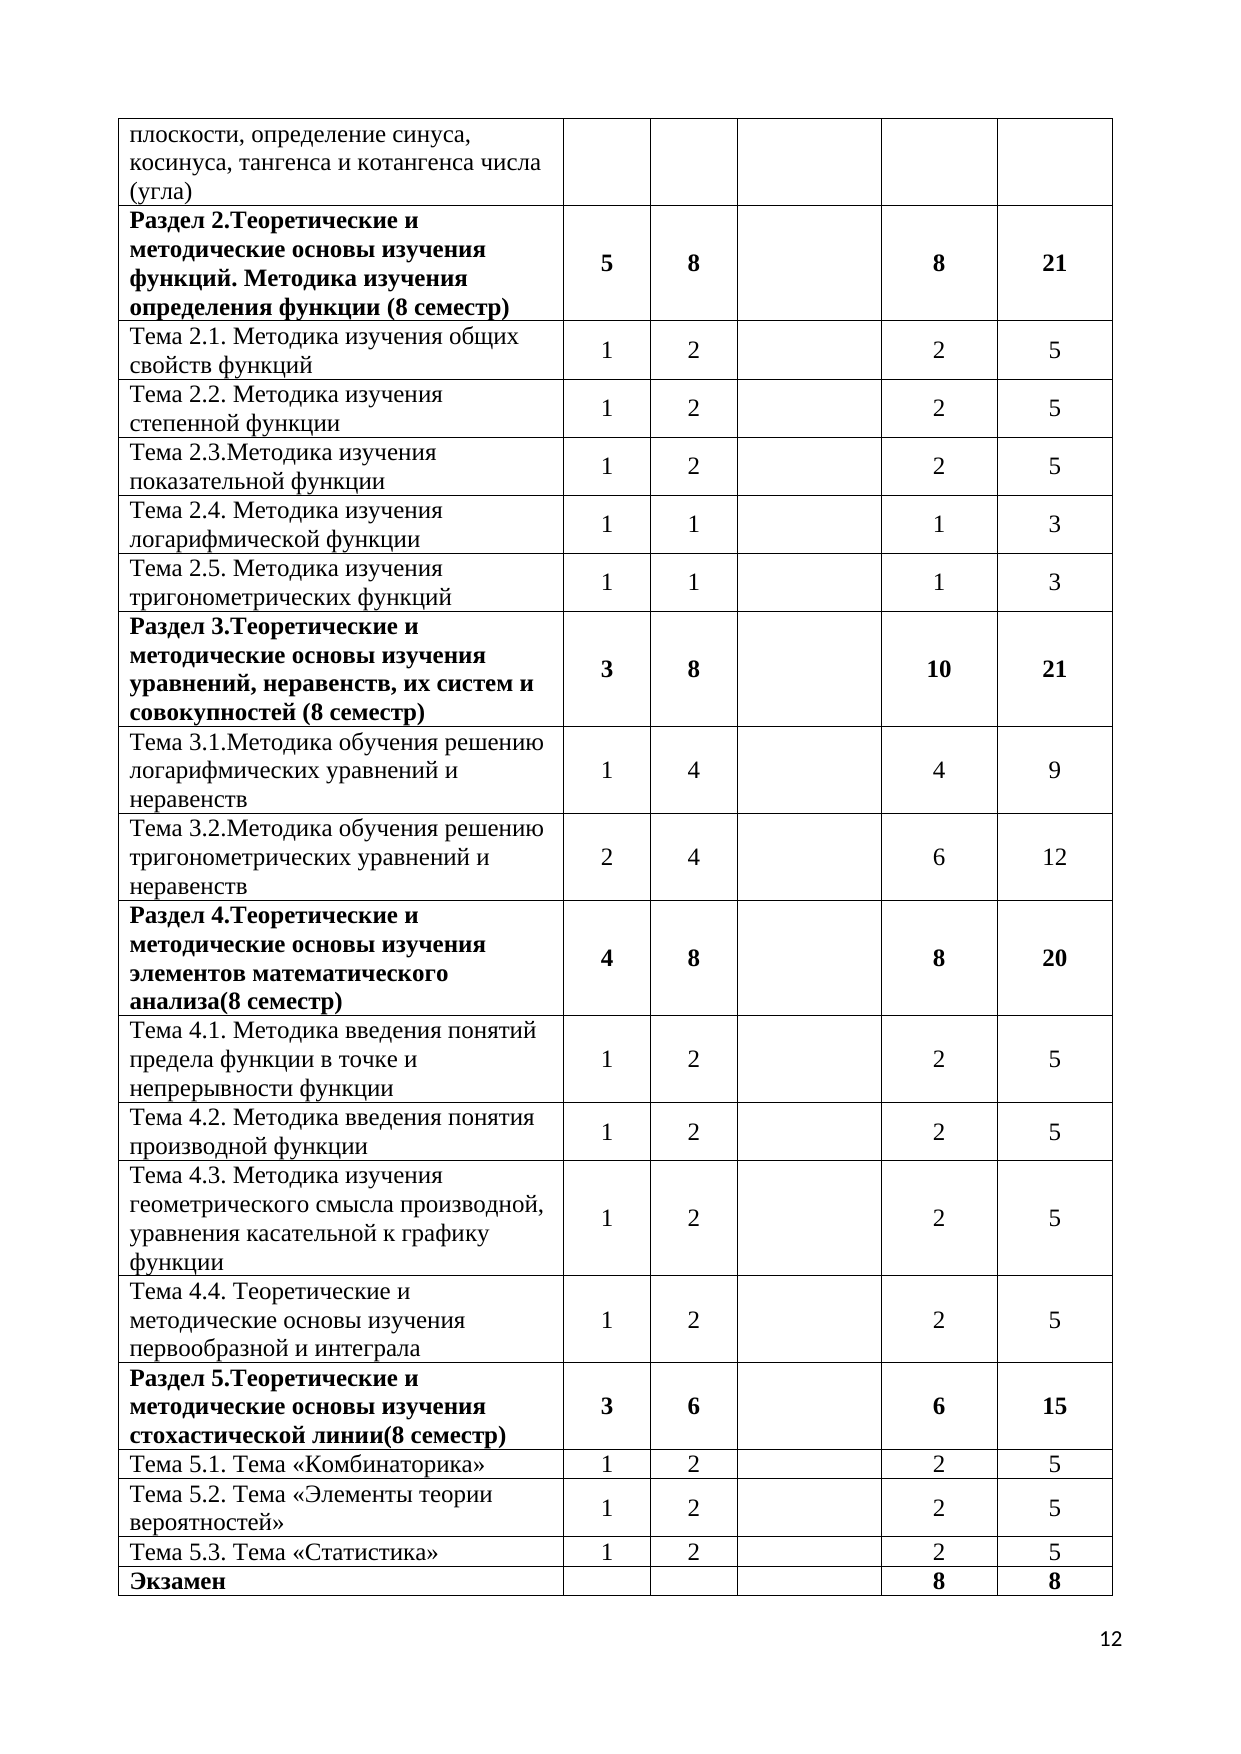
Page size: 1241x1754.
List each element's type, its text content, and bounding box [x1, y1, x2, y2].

table_cell 2 [882, 1103, 997, 1160]
table_cell 2 [651, 119, 737, 205]
table_cell [738, 1161, 881, 1275]
table_cell 4 [564, 901, 650, 1015]
table_cell 2 [651, 1161, 737, 1275]
table_cell 4 [882, 727, 997, 813]
table_cell Тема 2.4. Методика изучения логарифмической функции [119, 496, 563, 552]
table_cell 5 [998, 1016, 1112, 1102]
table_cell [738, 1479, 881, 1536]
table_cell 5 [998, 1276, 1112, 1362]
table_cell Тема 5.3. Тема «Статистика» [119, 1537, 563, 1566]
table_cell 2 [882, 1450, 997, 1478]
table_cell [564, 1567, 650, 1595]
table_cell 8 [651, 206, 737, 320]
table_cell 4 [651, 727, 737, 813]
table_cell 8 [882, 1567, 997, 1595]
table_cell 2 [564, 814, 650, 899]
table_cell 2 [882, 1276, 997, 1362]
table_cell Раздел 3.Теоретические и методические основы изучения уравнений, неравенств, их систем и совокупностей (8 семестр) [119, 612, 563, 726]
table_cell 2 [651, 1276, 737, 1362]
table_cell Раздел 4.Теоретические и методические основы изучения элементов математического анализа(8 семестр) [119, 901, 563, 1015]
table_cell [738, 1016, 881, 1102]
table_cell 8 [998, 1567, 1112, 1595]
table_cell [738, 1567, 881, 1595]
table_cell 1 [564, 496, 650, 552]
table_cell 1 [564, 1479, 650, 1536]
table_cell 5 [564, 206, 650, 320]
table_cell 1 [564, 1450, 650, 1478]
table_cell 1 [564, 554, 650, 611]
table_cell Тема 3.2.Методика обучения решению тригонометрических уравнений и неравенств [119, 814, 563, 899]
table_cell Тема 4.4. Теоретические и методические основы изучения первообразной и интеграла [119, 1276, 563, 1362]
table_cell [738, 380, 881, 436]
table_cell [738, 321, 881, 378]
table_cell 1 [882, 554, 997, 611]
table_cell 1 [564, 119, 650, 205]
table_cell Тема 2.3.Методика изучения показательной функции [119, 438, 563, 494]
table_cell [738, 496, 881, 552]
table_cell Тема 2.5. Методика изучения тригонометрических функций [119, 554, 563, 611]
table_cell Тема 5.1. Тема «Комбинаторика» [119, 1450, 563, 1478]
table_cell 1 [564, 1103, 650, 1160]
table_cell 8 [882, 901, 997, 1015]
table_cell 5 [998, 1537, 1112, 1566]
table_cell 5 [998, 438, 1112, 494]
table_cell 8 [651, 612, 737, 726]
table_cell Тема 2.1. Методика изучения общих свойств функций [119, 321, 563, 378]
table_cell [651, 1567, 737, 1595]
table_cell 2 [882, 438, 997, 494]
table_cell 2 [882, 321, 997, 378]
table_cell Тема 4.3. Методика изучения геометрического смысла производной, уравнения касательной к графику функции [119, 1161, 563, 1275]
table_cell 8 [882, 206, 997, 320]
table_cell 5 [998, 119, 1112, 205]
table_cell [738, 612, 881, 726]
table_cell 5 [998, 380, 1112, 436]
table_cell 2 [651, 1537, 737, 1566]
table_cell 12 [998, 814, 1112, 899]
table_cell [738, 814, 881, 899]
table_cell 3 [564, 1363, 650, 1449]
table_cell 6 [882, 814, 997, 899]
table_cell [738, 901, 881, 1015]
table_cell 8 [651, 901, 737, 1015]
table_cell [738, 727, 881, 813]
table_cell Тема 4.1. Методика введения понятий предела функции в точке и непрерывности функции [119, 1016, 563, 1102]
table_cell 1 [651, 554, 737, 611]
table_cell [738, 1103, 881, 1160]
table_cell 1 [564, 1537, 650, 1566]
table_cell 1 [564, 380, 650, 436]
table_cell 1 [564, 438, 650, 494]
table_cell 21 [998, 612, 1112, 726]
table_cell 2 [651, 1016, 737, 1102]
table_cell 1 [564, 1161, 650, 1275]
table_cell 1 [564, 727, 650, 813]
table_cell 1 [564, 1016, 650, 1102]
table_cell Экзамен [119, 1567, 563, 1595]
table_cell Тема 4.2. Методика введения понятия производной функции [119, 1103, 563, 1160]
table_cell 2 [651, 321, 737, 378]
table_cell 5 [998, 1450, 1112, 1478]
table_cell [738, 1537, 881, 1566]
table_cell 5 [998, 1479, 1112, 1536]
table_cell 10 [882, 612, 997, 726]
table_cell 2 [651, 380, 737, 436]
table_cell 3 [998, 554, 1112, 611]
table_cell 1 [564, 321, 650, 378]
table_cell 2 [651, 438, 737, 494]
table_cell 2 [882, 1537, 997, 1566]
table_cell Тема 3.1.Методика обучения решению логарифмических уравнений и неравенств [119, 727, 563, 813]
table_cell 5 [998, 321, 1112, 378]
table_cell [738, 1276, 881, 1362]
table_cell 5 [998, 1161, 1112, 1275]
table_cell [119, 119, 563, 205]
table_cell 15 [998, 1363, 1112, 1449]
table_cell 2 [882, 1016, 997, 1102]
table_cell 4 [651, 814, 737, 899]
table_cell [738, 206, 881, 320]
table_cell Раздел 2.Теоретические и методические основы изучения функций. Методика изучения определения функции (8 семестр) [119, 206, 563, 320]
table_cell 6 [882, 1363, 997, 1449]
table_cell 1 [564, 1276, 650, 1362]
table_cell 5 [998, 1103, 1112, 1160]
table_cell [738, 438, 881, 494]
table_cell 2 [651, 1103, 737, 1160]
table_cell 2 [651, 1450, 737, 1478]
table_cell Тема 5.2. Тема «Элементы теории вероятностей» [119, 1479, 563, 1536]
table_cell 21 [998, 206, 1112, 320]
table_cell [738, 1450, 881, 1478]
table_cell 2 [882, 1479, 997, 1536]
table_cell 1 [651, 496, 737, 552]
table_cell 3 [564, 612, 650, 726]
table_cell [738, 1363, 881, 1449]
table_cell [738, 119, 881, 205]
table_cell 6 [651, 1363, 737, 1449]
table_cell 2 [882, 380, 997, 436]
table_cell 2 [882, 119, 997, 205]
table_cell 20 [998, 901, 1112, 1015]
table_cell 1 [882, 496, 997, 552]
table_cell 2 [882, 1161, 997, 1275]
table_cell Тема 2.2. Методика изучения степенной функции [119, 380, 563, 436]
table_cell 2 [651, 1479, 737, 1536]
table_cell Раздел 5.Теоретические и методические основы изучения стохастической линии(8 семестр) [119, 1363, 563, 1449]
table_cell 3 [998, 496, 1112, 552]
table_cell 9 [998, 727, 1112, 813]
table_cell [738, 554, 881, 611]
